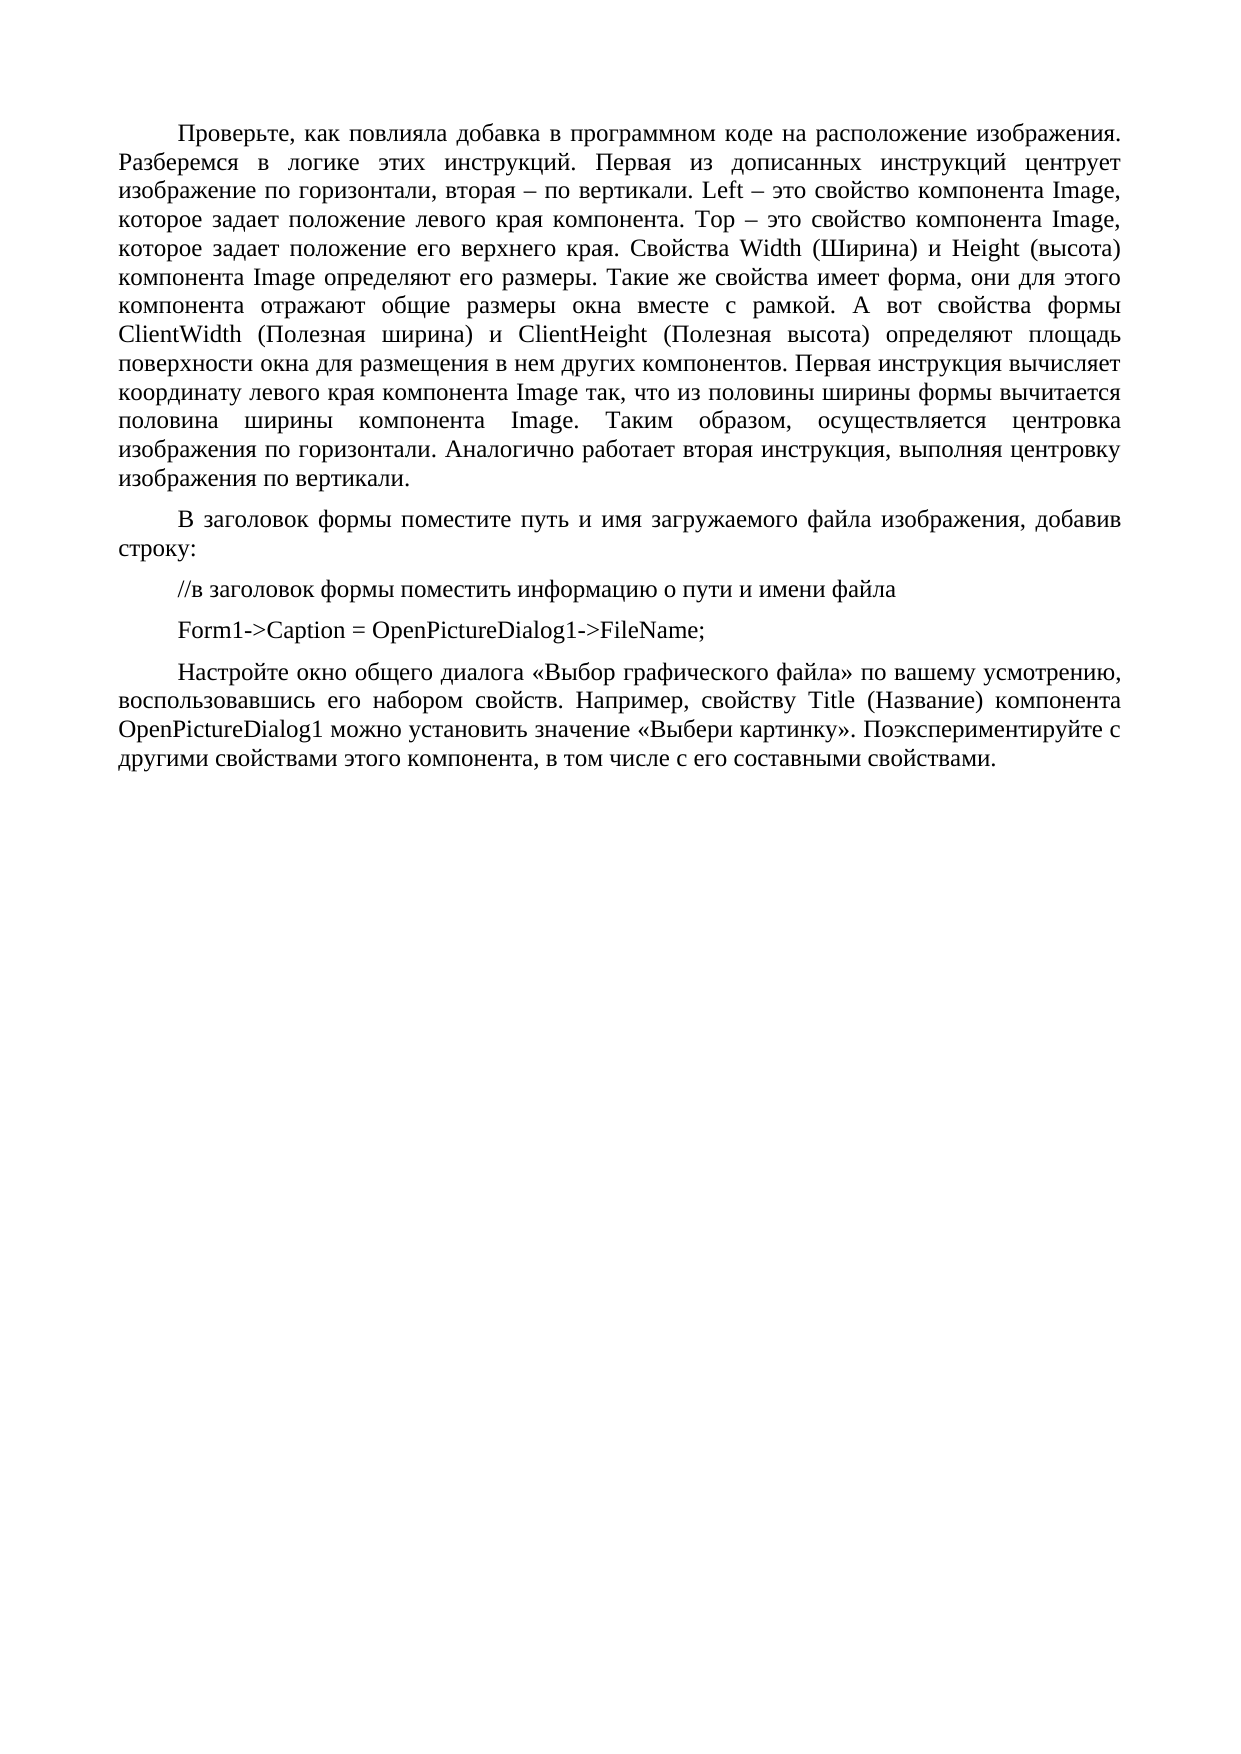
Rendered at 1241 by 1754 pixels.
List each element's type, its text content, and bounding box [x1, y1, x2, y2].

text Проверьте, как повлияла добавка в программном коде на расположение изображения. Разберемся в логике этих инструкций. Первая из дописанных инструкций центрует изображение по горизонтали, вторая – по вертикали. Left – это свойство компонента Image, которое задает положение левого края компонента. Top – это свойство компонента Image, которое задает положение его верхнего края. Свойства Width (Ширина) и Height (высота) компонента Image определяют его размеры. Такие же свойства имеет форма, они для этого компонента отражают общие размеры окна вместе с рамкой. А вот свойства формы ClientWidth (Полезная ширина) и ClientHeight (Полезная высота) определяют площадь поверхности окна для размещения в нем других компонентов. Первая инструкция вычисляет координату левого края компонента Image так, что из половины ширины формы вычитается половина ширины компонента Image. Таким образом, осуществляется центровка изображения по горизонтали. Аналогично работает вторая инструкция, выполняя центровку изображения по вертикали. [118, 118, 1122, 492]
text //в заголовок формы поместить информацию о пути и имени файла [118, 574, 1122, 603]
text В заголовок формы поместите путь и имя загружаемого файла изображения, добавив строку: [118, 504, 1122, 562]
text Настройте окно общего диалога «Выбор графического файла» по вашему усмотрению, воспользовавшись его набором свойств. Например, свойству Title (Название) компонента OpenPictureDialog1 можно установить значение «Выбери картинку». Поэкспериментируйте с другими свойствами этого компонента, в том числе с его составными свойствами. [118, 657, 1122, 772]
text Form1->Caption = OpenPictureDialog1->FileName; [118, 616, 1122, 644]
